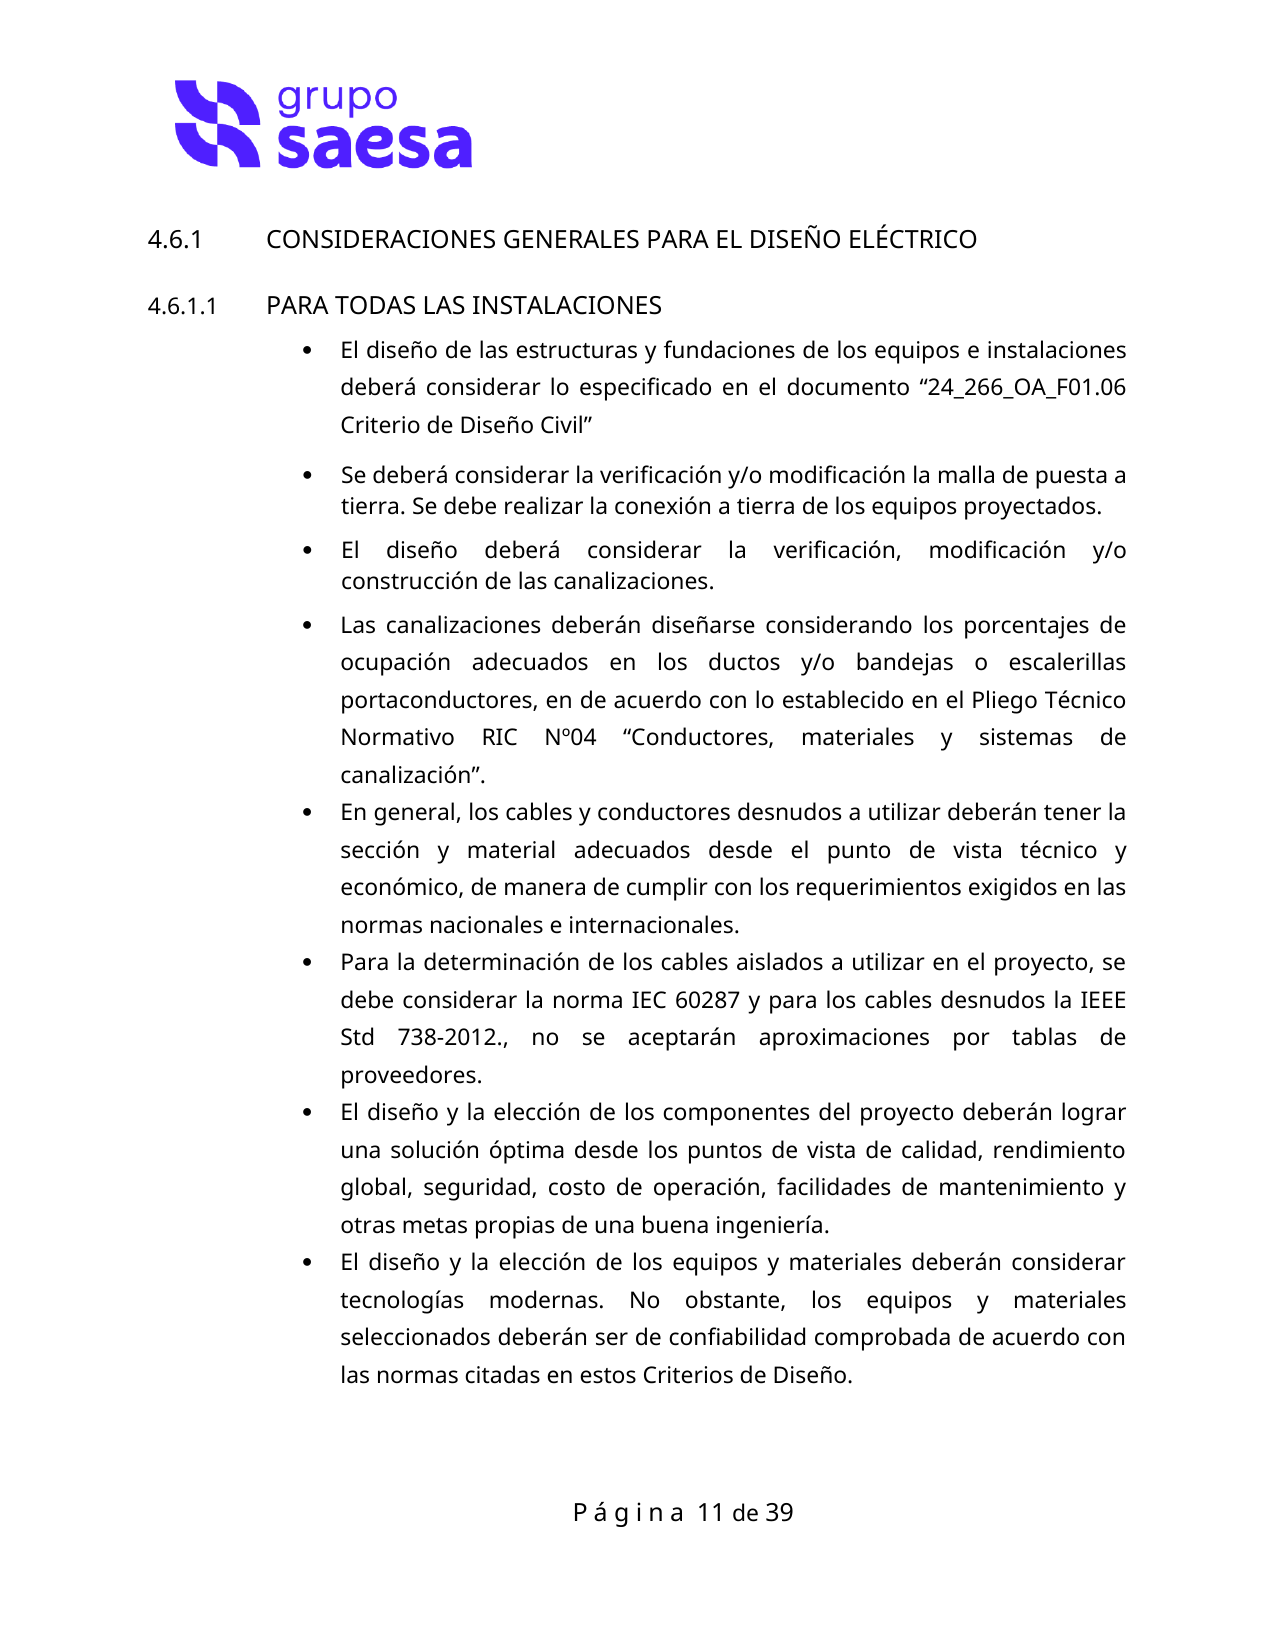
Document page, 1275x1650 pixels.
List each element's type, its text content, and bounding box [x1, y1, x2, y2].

list El diseño y la elección de los componentes del proyecto deberán lograr una solución óptima desde los puntos de vista de calidad, rendimiento global, seguridad, costo de operación, facilidades de mantenimiento y otras metas propias de una buena ingeniería. [303, 1096, 1127, 1240]
text Se deberá considerar la verificación y/o modificación la malla de puesta a tierra. Se debe realizar la conexión a tierra de los equipos proyectados. [303, 459, 1127, 521]
subtitle CONSIDERACIONES GENERALES PARA EL DISEÑO ELÉCTRICO [148, 221, 1127, 256]
list Para la determinación de los cables aislados a utilizar en el proyecto, se debe considerar la norma IEC 60287 y para los cables desnudos la IEEE Std 738-2012., no se aceptarán aproximaciones por tablas de proveedores. [303, 946, 1127, 1090]
list Las canalizaciones deberán diseñarse considerando los porcentajes de ocupación adecuados en los ductos y/o bandejas o escalerillas portaconductores, en de acuerdo con lo establecido en el Pliego Técnico Normativo RIC Nº04 “Conductores, materiales y sistemas de canalización”. [303, 609, 1127, 790]
list En general, los cables y conductores desnudos a utilizar deberán tener la sección y material adecuados desde el punto de vista técnico y económico, de manera de cumplir con los requerimientos exigidos en las normas nacionales e internacionales. [303, 796, 1127, 940]
text El diseño deberá considerar la verificación, modificación y/o construcción de las canalizaciones. [303, 534, 1127, 596]
list El diseño y la elección de los equipos y materiales deberán considerar tecnologías modernas. No obstante, los equipos y materiales seleccionados deberán ser de confiabilidad comprobada de acuerdo con las normas citadas en estos Criterios de Diseño. [303, 1246, 1127, 1390]
subtitle PARA TODAS LAS INSTALACIONES [148, 287, 1127, 321]
list El diseño de las estructuras y fundaciones de los equipos e instalaciones deberá considerar lo especificado en el documento “24_266_OA_F01.06 Criterio de Diseño Civil” [303, 334, 1127, 440]
